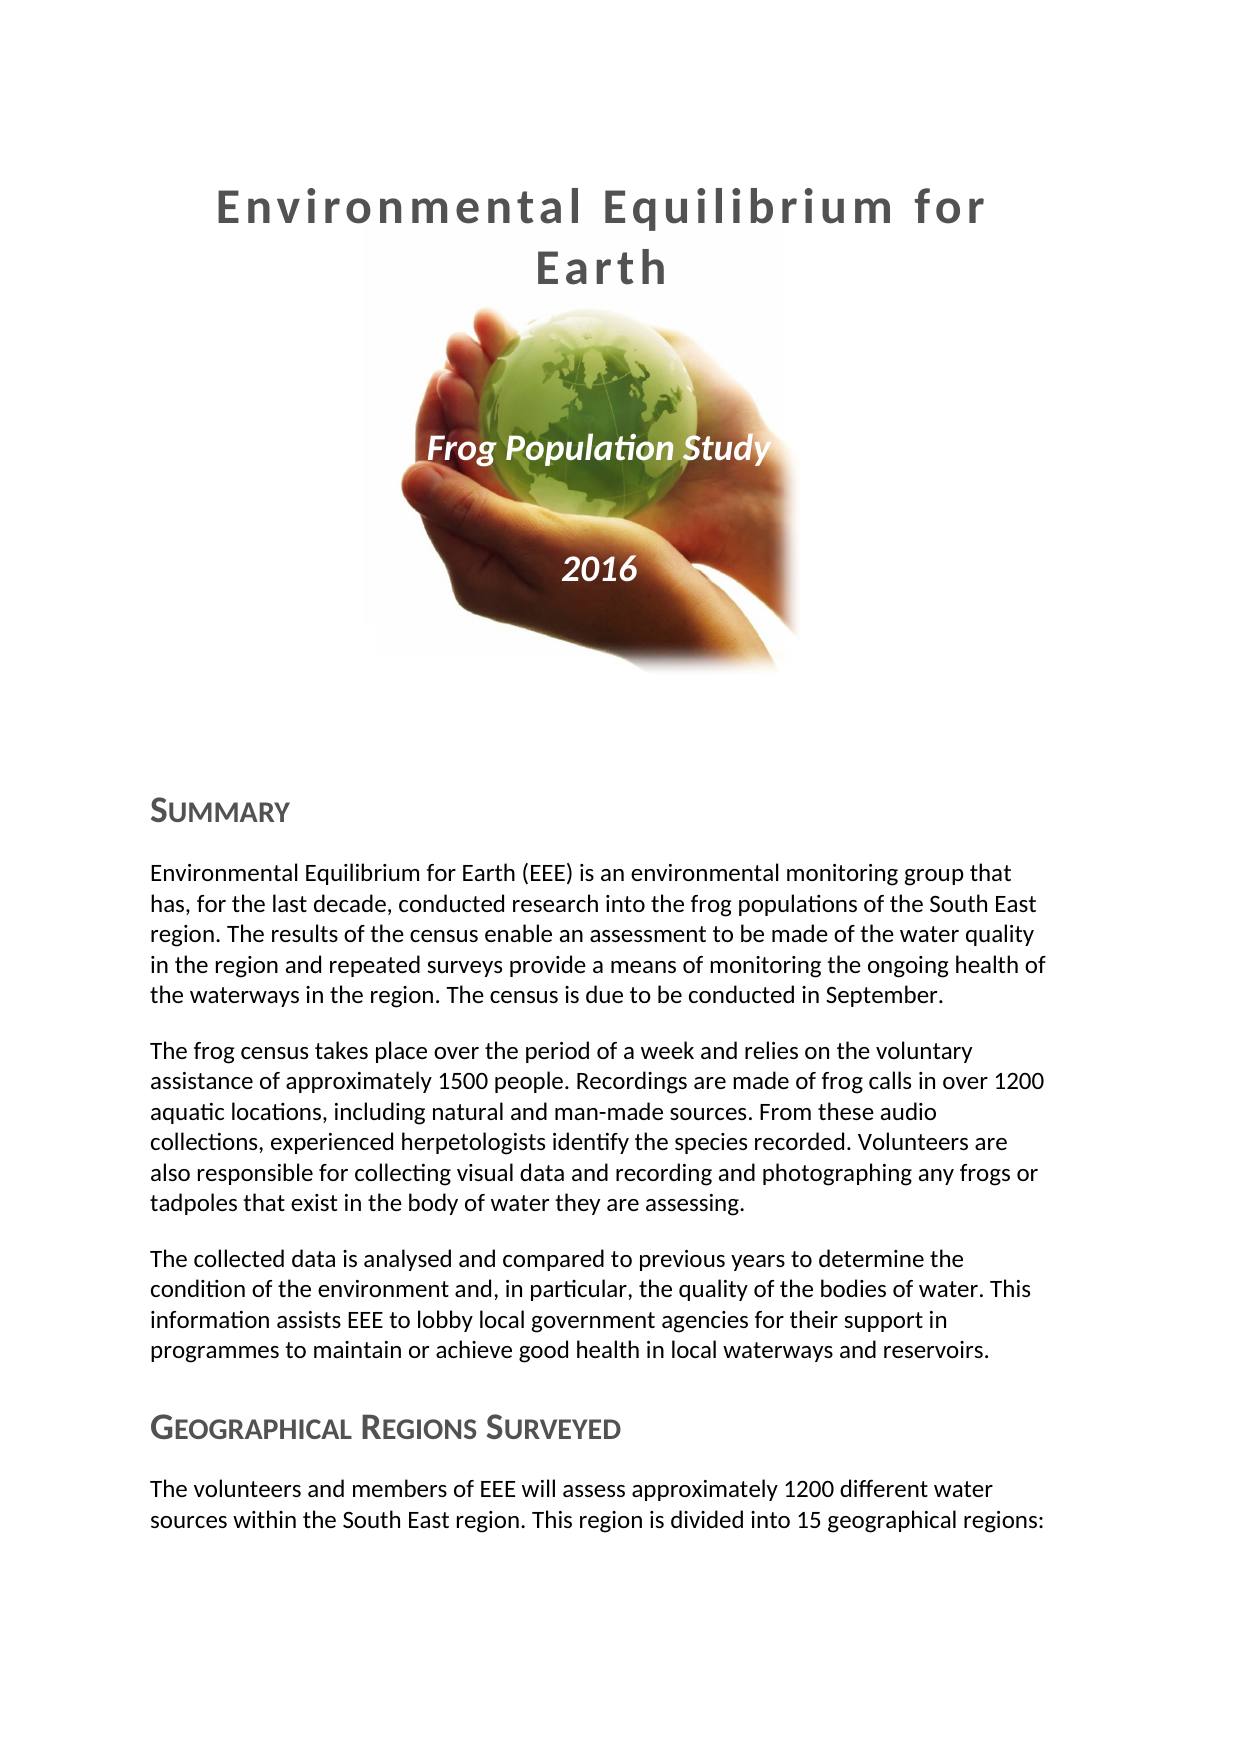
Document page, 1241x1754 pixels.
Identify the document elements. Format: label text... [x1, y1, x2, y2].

title Environmental Equilibrium for Earth [150, 175, 1051, 297]
text The volunteers and members of EEE will assess approximately 1200 different water sources within the South East region. This region is divided into 15 geographical regions: [150, 1473, 1051, 1534]
text The frog census takes place over the period of a week and relies on the voluntary assistance of approximately 1500 people. Recordings are made of frog calls in over 1200 aquatic locations, including natural and man-made sources. From these audio collections, experienced herpetologists identify the species recorded. Volunteers are also responsible for collecting visual data and recording and photographing any frogs or tadpoles that exist in the body of water they are assessing. [150, 1035, 1051, 1218]
picture [340, 470, 773, 545]
picture [340, 297, 773, 424]
title Frog Population Study [150, 424, 1051, 470]
subtitle Summary [150, 786, 1051, 832]
text The collected data is analysed and compared to previous years to determine the condition of the environment and, in particular, the quality of the bodies of water. This information assists EEE to lobby local government agencies for their support in programmes to maintain or achieve good health in local waterways and reservoirs. [150, 1243, 1051, 1365]
title 2016 [150, 545, 1051, 591]
picture [340, 591, 773, 647]
subtitle Geographical Regions Surveyed [150, 1403, 1051, 1448]
text Environmental Equilibrium for Earth (EEE) is an environmental monitoring group that has, for the last decade, conducted research into the frog populations of the South East region. The results of the census enable an assessment to be made of the water quality in the region and repeated surveys provide a means of monitoring the ongoing health of the waterways in the region. The census is due to be conducted in September. [150, 857, 1051, 1010]
